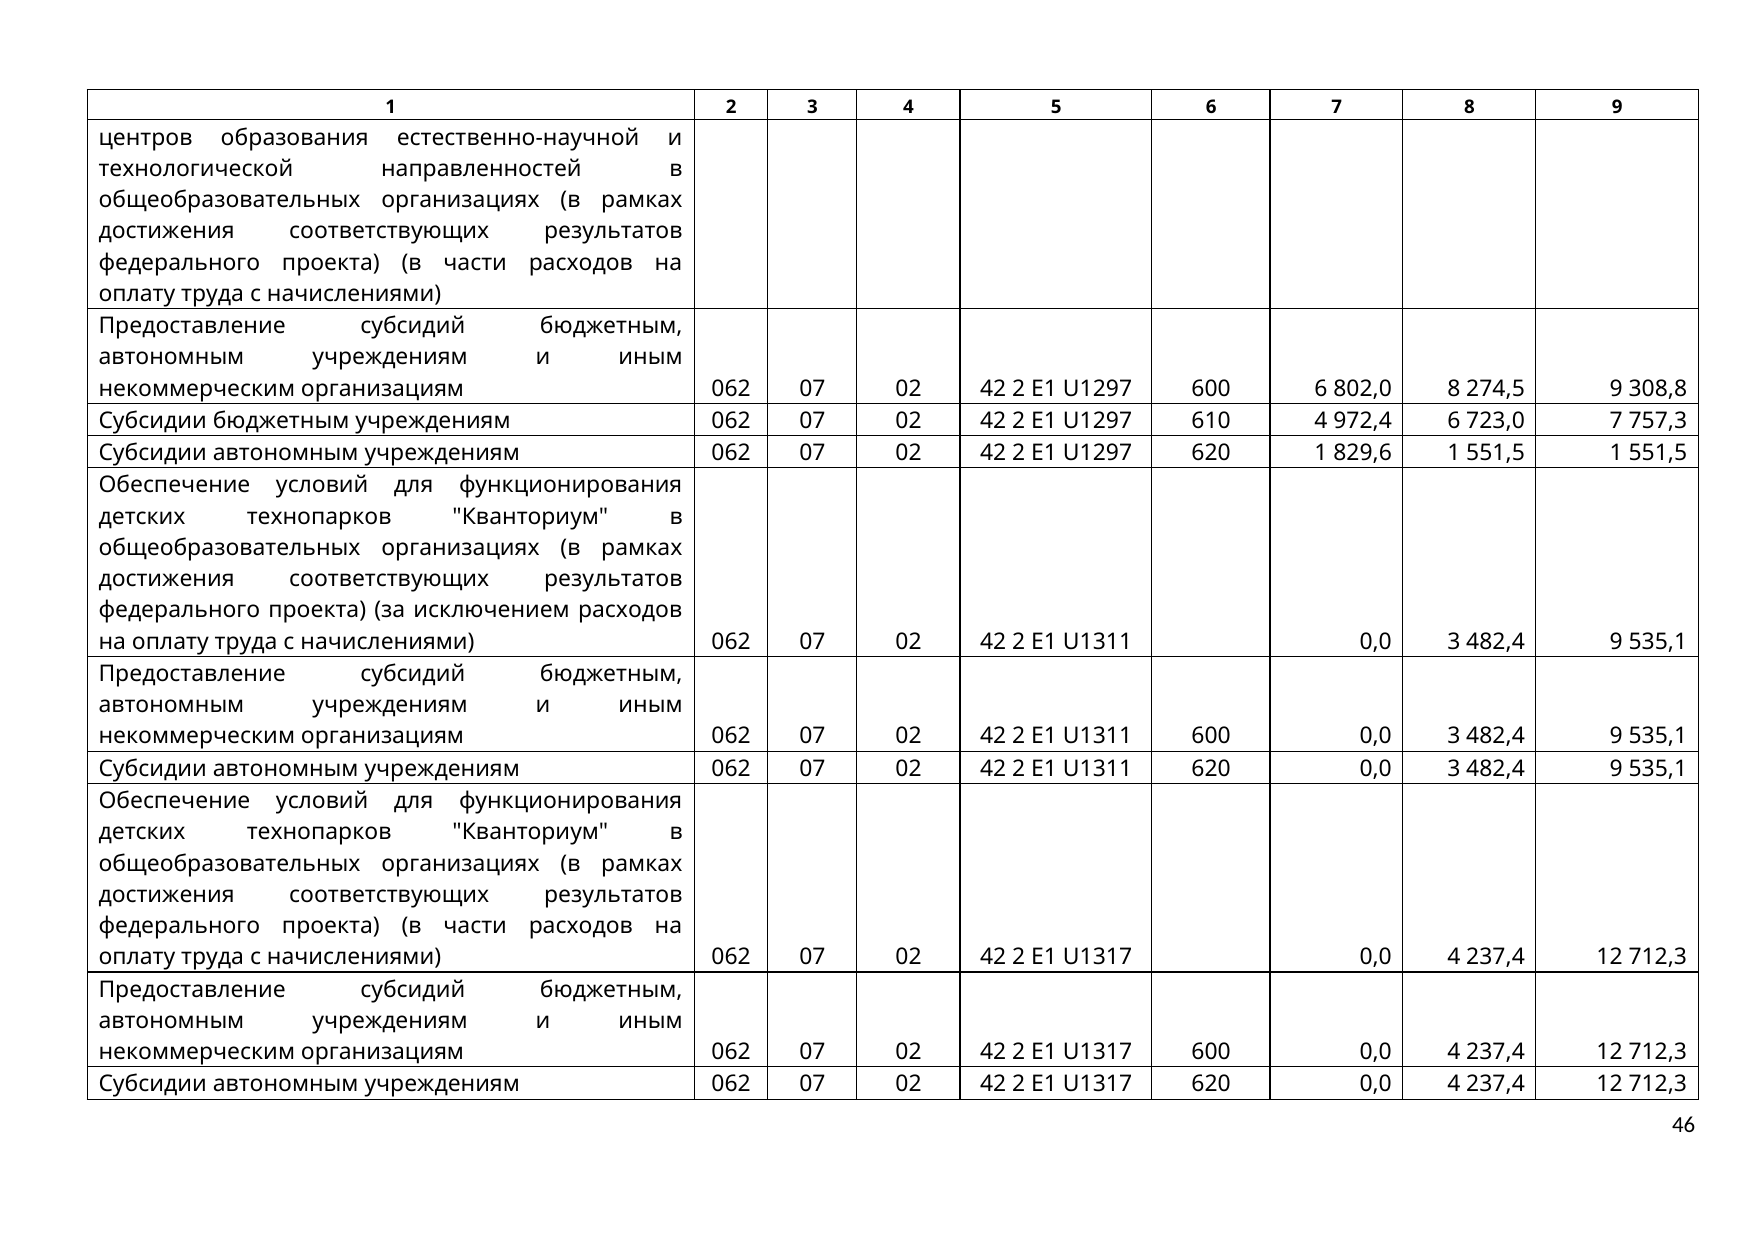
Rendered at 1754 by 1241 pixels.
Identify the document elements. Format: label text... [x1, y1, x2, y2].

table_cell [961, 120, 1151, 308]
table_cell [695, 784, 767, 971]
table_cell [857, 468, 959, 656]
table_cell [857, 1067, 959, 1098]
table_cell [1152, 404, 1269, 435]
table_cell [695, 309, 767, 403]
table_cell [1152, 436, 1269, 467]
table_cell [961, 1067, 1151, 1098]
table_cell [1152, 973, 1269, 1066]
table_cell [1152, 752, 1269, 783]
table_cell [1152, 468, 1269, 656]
table_header 9 [1536, 90, 1698, 119]
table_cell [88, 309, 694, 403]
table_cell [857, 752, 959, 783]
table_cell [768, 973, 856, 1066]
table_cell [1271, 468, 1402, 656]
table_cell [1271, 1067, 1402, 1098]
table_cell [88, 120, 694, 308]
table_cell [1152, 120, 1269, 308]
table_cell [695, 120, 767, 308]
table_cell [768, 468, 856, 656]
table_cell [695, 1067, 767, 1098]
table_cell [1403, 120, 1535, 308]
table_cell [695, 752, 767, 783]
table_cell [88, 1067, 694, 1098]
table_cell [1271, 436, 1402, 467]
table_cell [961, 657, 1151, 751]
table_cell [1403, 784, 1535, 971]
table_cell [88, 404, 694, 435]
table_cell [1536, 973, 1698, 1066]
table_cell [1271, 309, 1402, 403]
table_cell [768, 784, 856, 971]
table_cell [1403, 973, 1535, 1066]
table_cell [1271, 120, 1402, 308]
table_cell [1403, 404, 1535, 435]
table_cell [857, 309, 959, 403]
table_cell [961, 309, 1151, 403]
table_header 4 [857, 90, 959, 119]
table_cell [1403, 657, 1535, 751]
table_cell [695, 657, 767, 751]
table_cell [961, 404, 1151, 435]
table_header 3 [768, 90, 856, 119]
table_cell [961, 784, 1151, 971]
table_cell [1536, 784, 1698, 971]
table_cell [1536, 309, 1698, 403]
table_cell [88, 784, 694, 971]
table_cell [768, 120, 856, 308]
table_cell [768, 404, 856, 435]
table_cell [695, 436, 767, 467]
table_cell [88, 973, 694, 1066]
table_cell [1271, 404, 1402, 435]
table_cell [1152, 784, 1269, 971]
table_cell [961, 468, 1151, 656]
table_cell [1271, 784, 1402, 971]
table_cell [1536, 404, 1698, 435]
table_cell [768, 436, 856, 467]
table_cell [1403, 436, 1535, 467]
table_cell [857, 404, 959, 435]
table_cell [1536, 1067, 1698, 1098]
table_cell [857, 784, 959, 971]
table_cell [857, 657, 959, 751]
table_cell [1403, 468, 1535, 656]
table_header 1 [88, 90, 694, 119]
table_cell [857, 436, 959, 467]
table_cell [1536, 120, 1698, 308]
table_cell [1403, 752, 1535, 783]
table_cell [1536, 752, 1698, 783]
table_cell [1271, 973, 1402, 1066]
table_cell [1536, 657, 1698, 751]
table_header 2 [695, 90, 767, 119]
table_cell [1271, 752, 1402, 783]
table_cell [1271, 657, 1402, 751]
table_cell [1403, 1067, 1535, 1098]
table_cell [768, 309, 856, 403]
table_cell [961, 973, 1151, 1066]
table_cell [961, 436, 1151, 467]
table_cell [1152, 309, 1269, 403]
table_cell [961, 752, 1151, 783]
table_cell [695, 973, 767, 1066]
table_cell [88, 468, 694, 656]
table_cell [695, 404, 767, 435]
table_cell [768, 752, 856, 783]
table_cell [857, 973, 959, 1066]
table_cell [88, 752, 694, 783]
table_header 5 [961, 90, 1151, 119]
table_header 8 [1403, 90, 1535, 119]
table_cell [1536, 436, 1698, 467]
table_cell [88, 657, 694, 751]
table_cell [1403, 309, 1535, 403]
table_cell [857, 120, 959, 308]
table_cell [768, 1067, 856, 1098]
table_header 7 [1271, 90, 1402, 119]
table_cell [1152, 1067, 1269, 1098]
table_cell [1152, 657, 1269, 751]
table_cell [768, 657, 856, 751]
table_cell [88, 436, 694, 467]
table_header 6 [1152, 90, 1269, 119]
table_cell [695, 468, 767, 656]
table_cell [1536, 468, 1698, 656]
